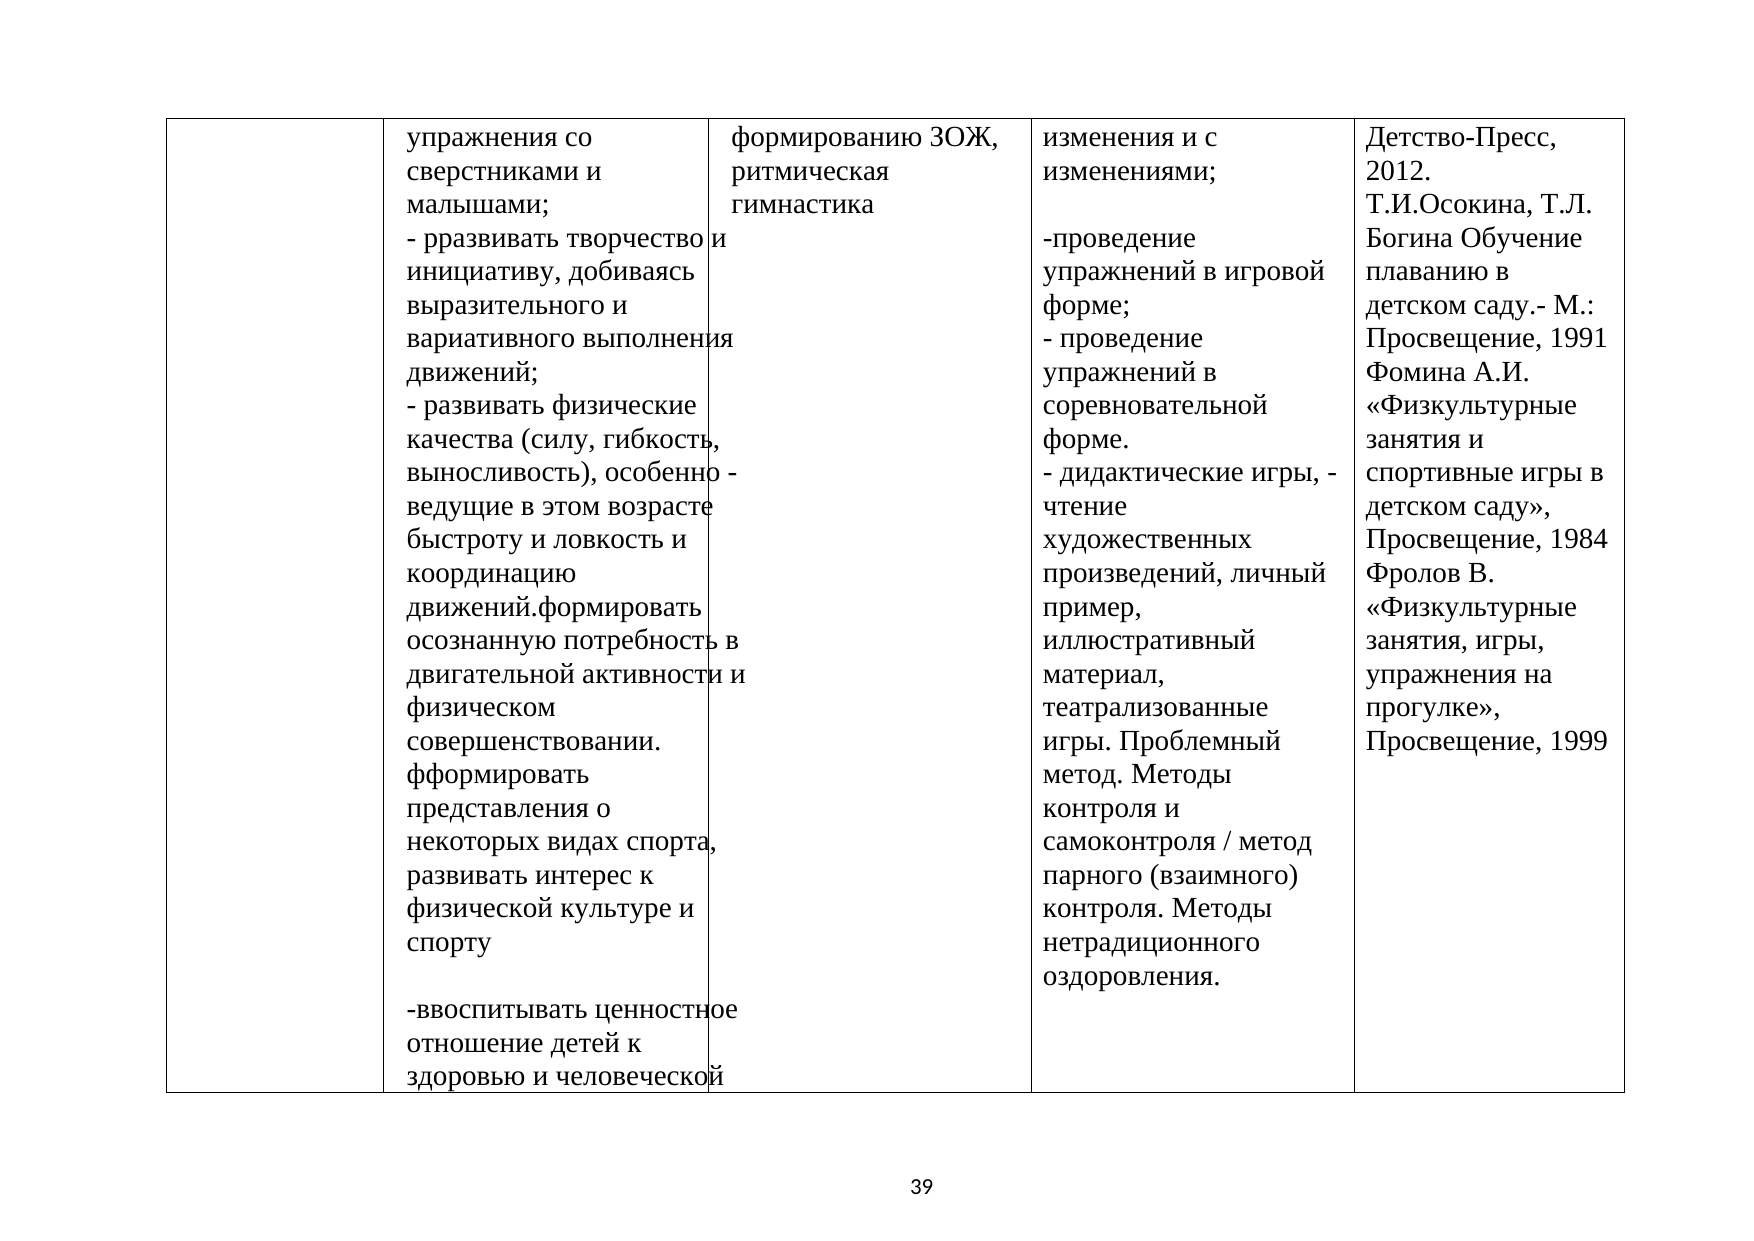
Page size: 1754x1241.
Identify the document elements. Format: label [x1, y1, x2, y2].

table_cell [384, 119, 708, 1092]
table_cell [709, 119, 1031, 1092]
table_cell [1355, 119, 1624, 1092]
table_cell [1032, 119, 1354, 1092]
table_cell [167, 119, 383, 1092]
